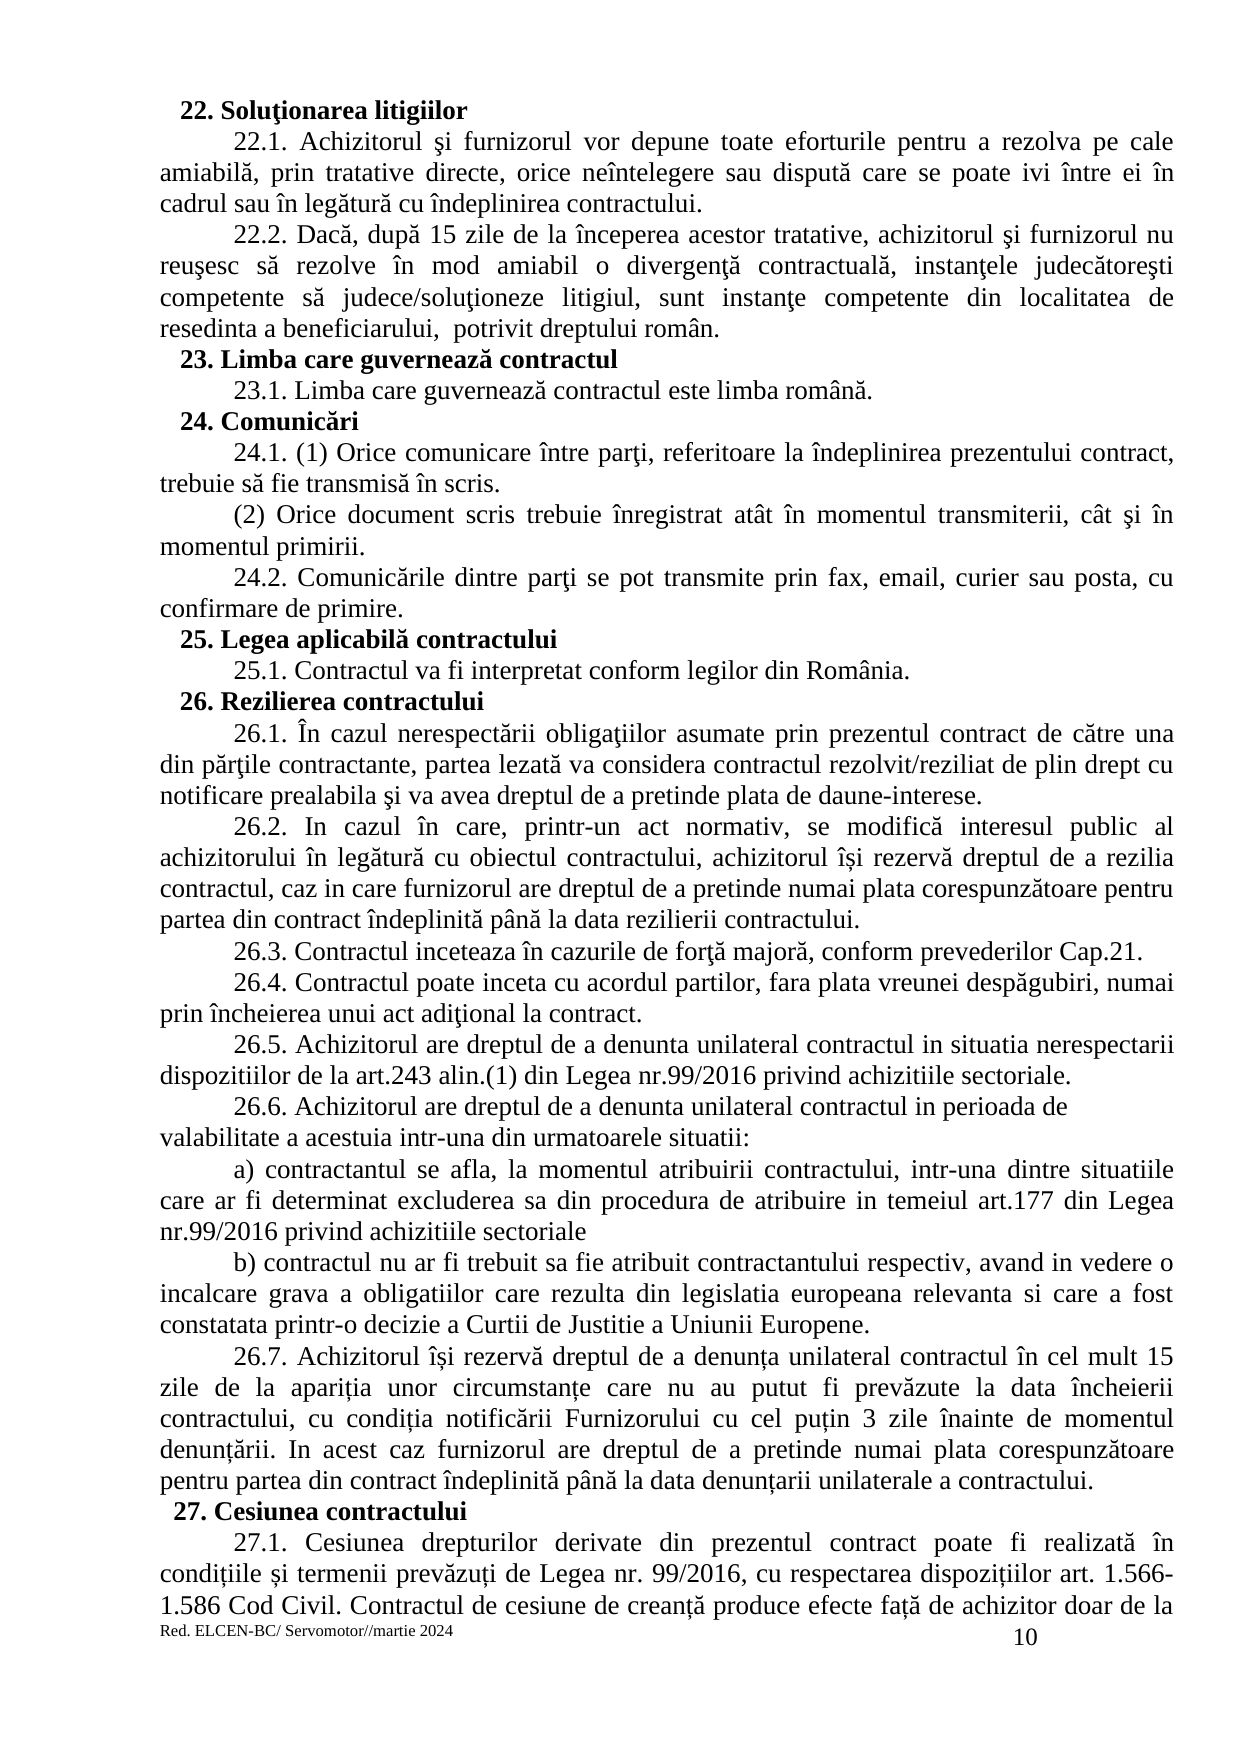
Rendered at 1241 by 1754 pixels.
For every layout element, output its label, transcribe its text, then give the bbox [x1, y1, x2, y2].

text 26.3. Contractul inceteaza în cazurile de forţă majoră, conform prevederilor Cap.21. [159, 935, 1175, 966]
text (2) Orice document scris trebuie înregistrat atât în momentul transmiterii, cât şi în momentul primirii. [159, 499, 1175, 561]
text 23. Limba care guvernează contractul [159, 343, 1175, 374]
text 22.2. Dacă, după 15 zile de la începerea acestor tratative, achizitorul şi furnizorul nu reuşesc să rezolve în mod amiabil o divergenţă contractuală, instanţele judecătoreşti competente să judece/soluţioneze litigiul, sunt instanţe competente din localitatea de resedinta a beneficiarului, potrivit dreptului român. [159, 218, 1175, 343]
text a) contractantul se afla, la momentul atribuirii contractului, intr-una dintre situatiile care ar fi determinat excluderea sa din procedura de atribuire in temeiul art.177 din Legea nr.99/2016 privind achizitiile sectoriale [159, 1153, 1175, 1246]
text 22. Soluţionarea litigiilor [159, 94, 1175, 125]
text 22.1. Achizitorul şi furnizorul vor depune toate eforturile pentru a rezolva pe cale amiabilă, prin tratative directe, orice neîntelegere sau dispută care se poate ivi între ei în cadrul sau în legătură cu îndeplinirea contractului. [159, 125, 1175, 218]
text b) contractul nu ar fi trebuit sa fie atribuit contractantului respectiv, avand in vedere o incalcare grava a obligatiilor care rezulta din legislatia europeana relevanta si care a fost constatata printr-o decizie a Curtii de Justitie a Uniunii Europene. [159, 1246, 1175, 1339]
text valabilitate a acestuia intr-una din urmatoarele situatii: [159, 1122, 1175, 1153]
list 26.7. Achizitorul își rezervă dreptul de a denunța unilateral contractul în cel mult 15 zile de la apariția unor circumstanțe care nu au putut fi prevăzute la data încheierii contractului, cu condiția notificării Furnizorului cu cel puțin 3 zile înainte de momentul denunțării. In acest caz furnizorul are dreptul de a pretinde numai plata corespunzătoare pentru partea din contract îndeplinită până la data denunțarii unilaterale a contractului. [159, 1339, 1175, 1495]
text 26.1. În cazul nerespectării obligaţiilor asumate prin prezentul contract de către una din părţile contractante, partea lezată va considera contractul rezolvit/reziliat de plin drept cu notificare prealabila şi va avea dreptul de a pretinde plata de daune-interese. [159, 717, 1175, 810]
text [159, 1526, 1175, 1620]
text 25.1. Contractul va fi interpretat conform legilor din România. [159, 654, 1175, 686]
text 26.2. In cazul în care, printr-un act normativ, se modifică interesul public al achizitorului în legătură cu obiectul contractului, achizitorul își rezervă dreptul de a rezilia contractul, caz in care furnizorul are dreptul de a pretinde numai plata corespunzătoare pentru partea din contract îndeplinită până la data rezilierii contractului. [159, 810, 1175, 935]
text 26.6. Achizitorul are dreptul de a denunta unilateral contractul in perioada de [159, 1090, 1175, 1122]
text 24.2. Comunicările dintre parţi se pot transmite prin fax, email, curier sau posta, cu confirmare de primire. [159, 561, 1175, 623]
text 23.1. Limba care guvernează contractul este limba română. [159, 374, 1175, 405]
text 26.5. Achizitorul are dreptul de a denunta unilateral contractul in situatia nerespectarii dispozitiilor de la art.243 alin.(1) din Legea nr.99/2016 privind achizitiile sectoriale. [159, 1028, 1175, 1090]
text 26.4. Contractul poate inceta cu acordul partilor, fara plata vreunei despăgubiri, numai prin încheierea unui act adiţional la contract. [159, 966, 1175, 1028]
text 24. Comunicări [159, 405, 1175, 436]
text 26. Rezilierea contractului [159, 686, 1175, 717]
text 27. Cesiunea contractului [159, 1495, 1175, 1526]
text 24.1. (1) Orice comunicare între parţi, referitoare la îndeplinirea prezentului contract, trebuie să fie transmisă în scris. [159, 436, 1175, 499]
text 25. Legea aplicabilă contractului [159, 623, 1175, 654]
